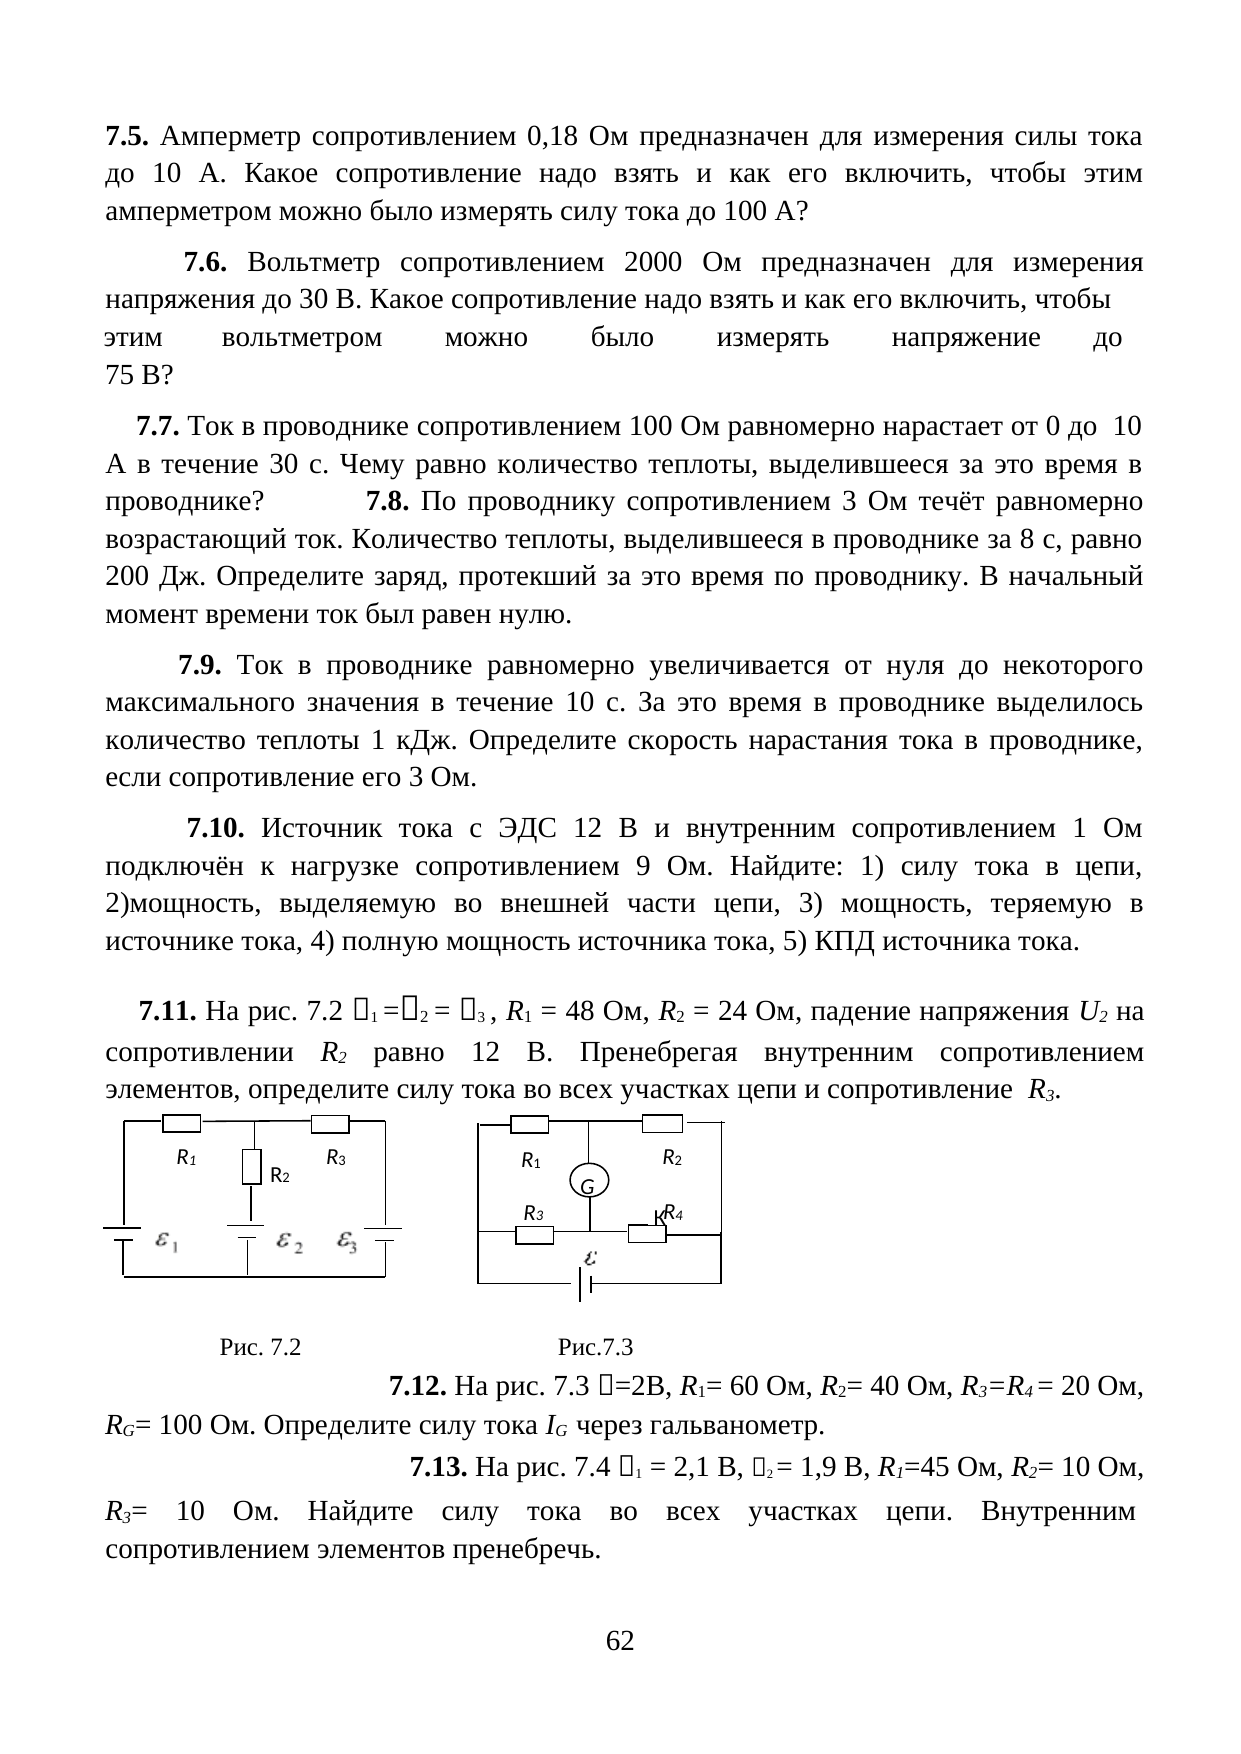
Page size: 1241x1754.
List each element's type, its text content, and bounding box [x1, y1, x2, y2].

text 7.6. Вольтметр сопротивлением 2000 Ом предназначен для измерения напряжения до 30 В. Какое сопротивление надо взять и как его включить, чтобы [105, 244, 1145, 315]
text RG= 100 Ом. Определите силу тока IG через гальванометр. [105, 1407, 1137, 1440]
picture [135, 1219, 193, 1275]
text R3= 10 Ом. Найдите силу тока во всех участках цепи. Внутренним сопротивлением элементов пренебречь. [105, 1493, 1137, 1564]
picture [517, 1227, 553, 1231]
picture [508, 1193, 583, 1231]
picture [667, 1225, 713, 1234]
text 7.11. На рис. 7.2 1 =2 = 3 , R1 = 48 Ом, R2 = 24 Ом, падение напряжения U2 на сопротивлении R2 равно 12 В. Пренебрегая внутренним сопротивлением элементов, определите силу тока во всех участках цепи и сопротивление R3. [105, 983, 1145, 1105]
text 7.7. Ток в проводнике сопротивлением 100 Ом равномерно нарастает от 0 до 10 А в течение 30 с. Чему равно количество теплоты, выделившееся за это время в проводнике? 7.8. По проводнику сопротивлением 3 Ом течёт равномерно возрастающий ток. Количество теплоты, выделившееся в проводнике за 8 с, равно 200 Дж. Определите заряд, протекший за это время по проводнику. В начальный момент времени ток был равен нулю. [105, 408, 1144, 629]
picture [318, 1217, 377, 1275]
text 75 В? [105, 357, 1137, 391]
text 7.9. Ток в проводнике равномерно увеличивается от нуля до некоторого максимального значения в течение 10 с. За это время в проводнике выделилось количество теплоты 1 кДж. Определите скорость нарастания тока в проводнике, если сопротивление его 3 Ом. [105, 647, 1144, 793]
picture [592, 1284, 616, 1290]
picture [161, 1137, 222, 1176]
text 7.13. На рис. 7.4 1 = 2,1 В, 2 = 1,9 В, R1=45 Ом, R2= 10 Ом, [132, 1445, 1144, 1484]
text 7.12. На рис. 7.3 =2В, R1= 60 Ом, R2= 40 Ом, R3=R4 = 20 Ом, [132, 1364, 1144, 1403]
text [105, 118, 1144, 227]
picture [638, 1226, 665, 1236]
picture [254, 1137, 385, 1193]
text этим вольтметром можно было измерять напряжение до [103, 319, 1145, 353]
text Рис. 7.2 Рис.7.3 [161, 1332, 1145, 1361]
text 7.10. Источник тока с ЭДС 12 В и внутренним сопротивлением 1 Ом подключён к нагрузке сопротивлением 9 Ом. Найдите: 1) силу тока в цепи, 2)мощность, выделяемую во внешней части цепи, 3) мощность, теряемую в источнике тока, 4) полную мощность источника тока, 5) КПД источника тока. [105, 811, 1144, 957]
picture [505, 1137, 721, 1224]
picture [256, 1218, 316, 1274]
picture [565, 1244, 616, 1290]
